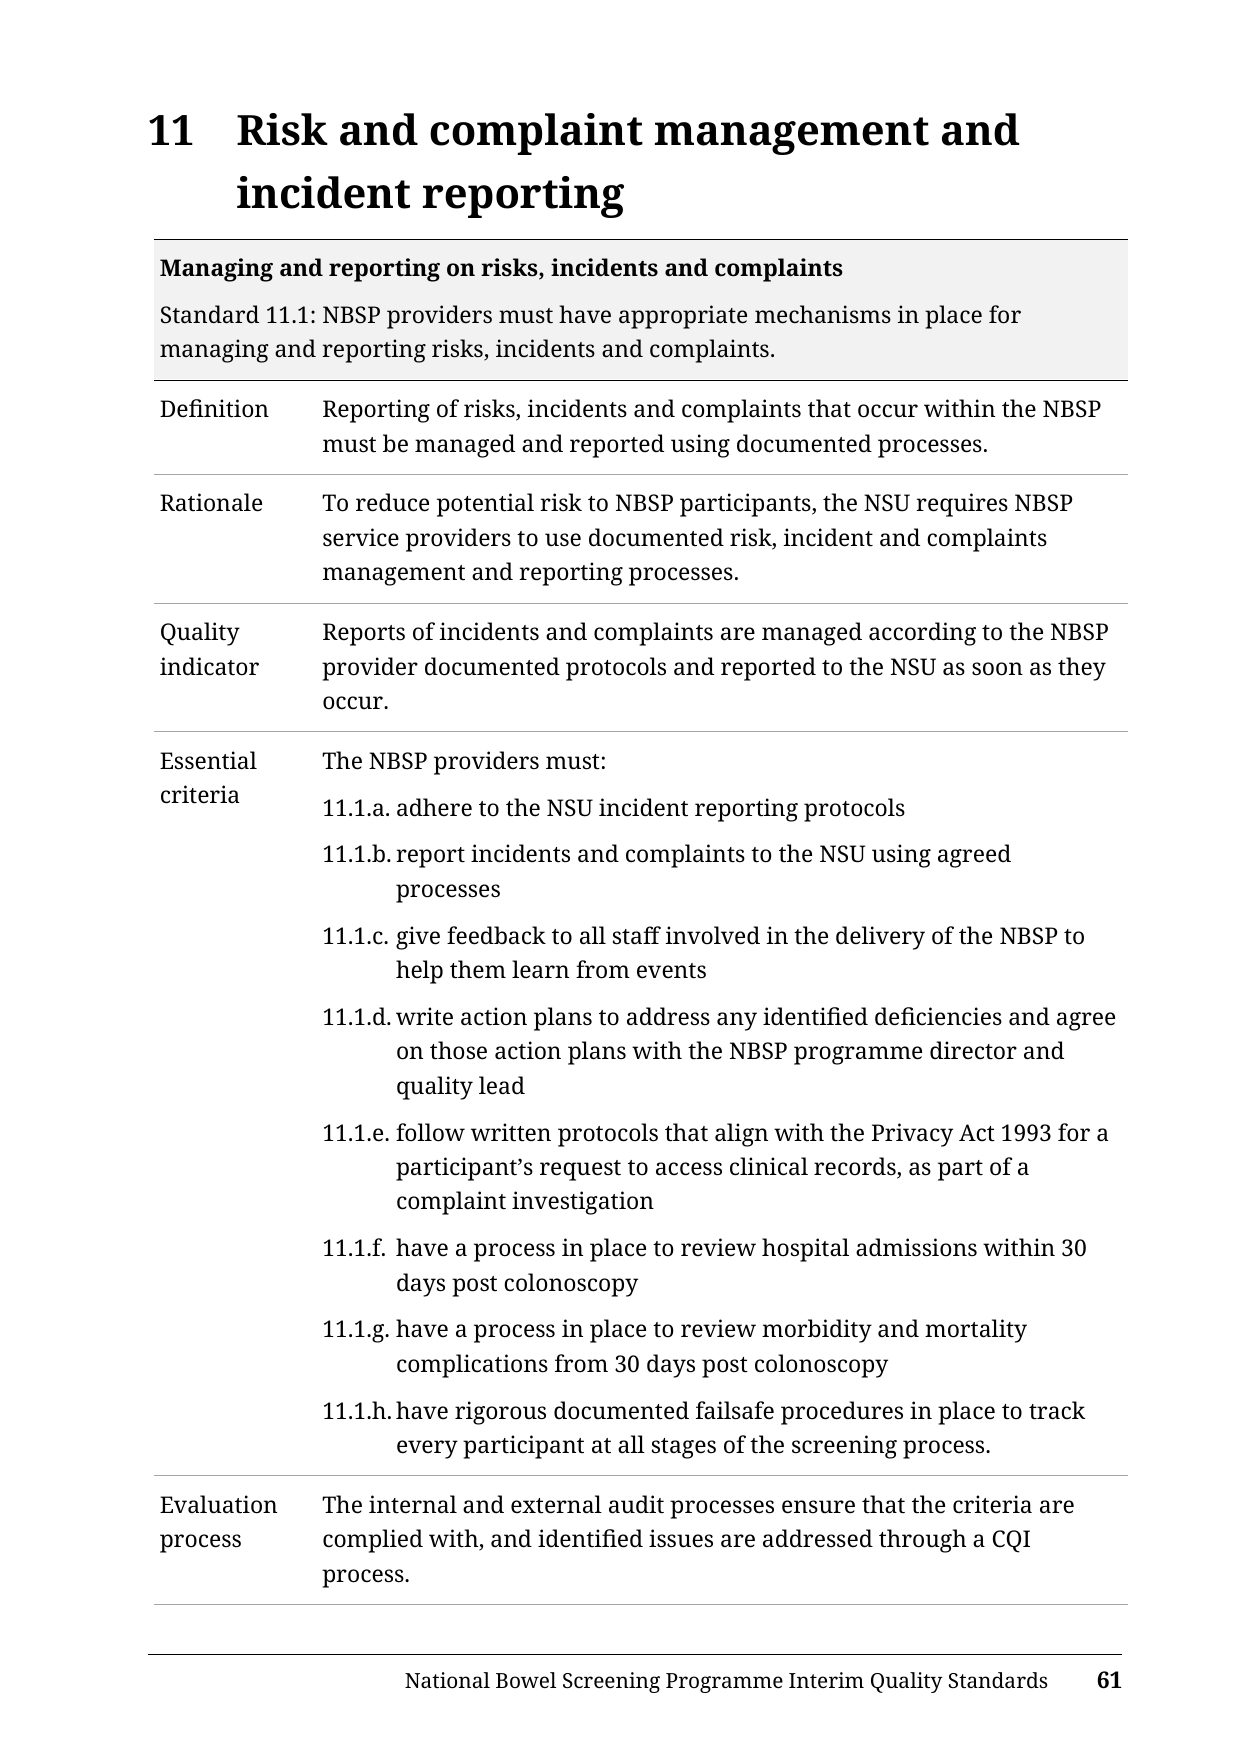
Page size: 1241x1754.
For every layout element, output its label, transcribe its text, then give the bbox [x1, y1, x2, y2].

table_cell Essential criteria [154, 732, 316, 1475]
subtitle 11 Risk and complaint management and incident reporting [148, 101, 1122, 220]
table_cell Evaluation process [154, 1476, 316, 1604]
table_cell Quality indicator [154, 604, 316, 731]
table_cell Definition [154, 381, 316, 474]
table_header Managing and reporting on risks, incidents and complaints Standard 11.1: NBSP providers must have appropriate mechanisms in place for managing and reporting risks, incidents and complaints. [154, 240, 1128, 379]
table_cell Rationale [154, 475, 316, 602]
table_cell To reduce potential risk to NBSP participants, the NSU requires NBSP service providers to use documented risk, incident and complaints management and reporting processes. [316, 475, 1128, 602]
table_cell Reporting of risks, incidents and complaints that occur within the NBSP must be managed and reported using documented processes. [316, 381, 1128, 474]
table_cell Reports of incidents and complaints are managed according to the NBSP provider documented protocols and reported to the NSU as soon as they occur. [316, 604, 1128, 731]
table_cell The NBSP providers must: 11.1.a. adhere to the NSU incident reporting protocols 11.1.b. report incidents and complaints to the NSU using agreed processes 11.1.c. give feedback to all staff involved in the delivery of the NBSP to help them learn from events 11.1.d. write action plans to address any identified deficiencies and agree on those action plans with the NBSP programme director and quality lead 11.1.e. follow written protocols that align with the Privacy Act 1993 for a participant’s request to access clinical records, as part of a complaint investigation 11.1.f. have a process in place to review hospital admissions within 30 days post colonoscopy 11.1.g. have a process in place to review morbidity and mortality complications from 30 days post colonoscopy 11.1.h. have rigorous documented failsafe procedures in place to track every participant at all stages of the screening process. [316, 732, 1128, 1475]
table_cell The internal and external audit processes ensure that the criteria are complied with, and identified issues are addressed through a CQI process. [316, 1476, 1128, 1604]
